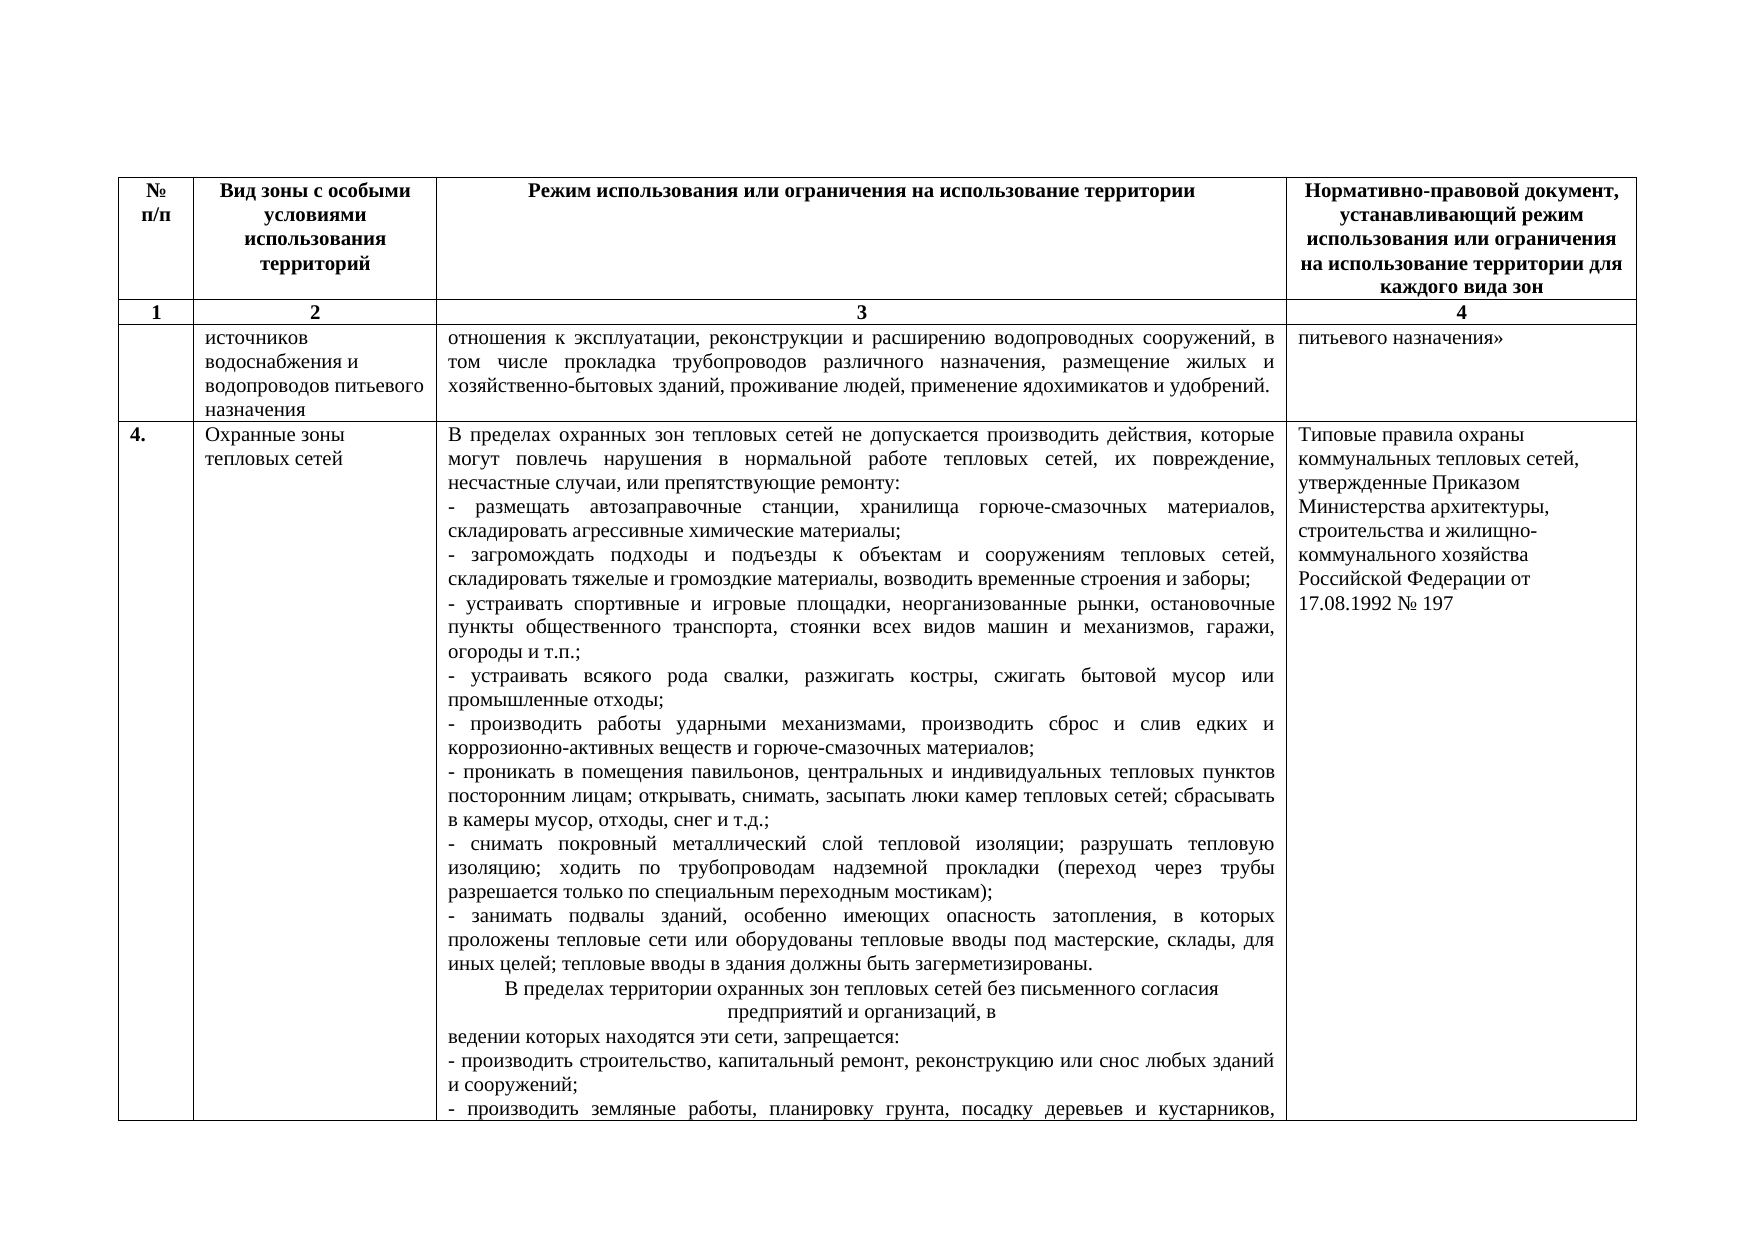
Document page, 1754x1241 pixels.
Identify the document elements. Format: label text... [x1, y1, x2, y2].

table_header Вид зоны с особыми условиями использования территорий [194, 178, 436, 298]
table_cell 4 [1287, 300, 1636, 324]
table_cell Первый пояс зон санитарной охраны (строгого режима) источников водоснабжения и водопроводов питьевого назначения [194, 325, 436, 421]
table_cell 3 [437, 300, 1286, 324]
table_cell 2. [119, 325, 193, 421]
table_header Режим использования или ограничения на использование территории [437, 178, 1286, 298]
table_cell 4. [119, 422, 193, 1120]
table_cell Охранные зоны тепловых сетей [194, 422, 436, 1120]
table_header № п/п [119, 178, 193, 298]
table_cell СанПиН 2.1.4.1110-02 «Зоны санитарной охраны источников водоснабжения и водопроводов питьевого назначения» [1287, 325, 1636, 421]
table_cell 2 [194, 300, 436, 324]
table_header Нормативно-правовой документ, устанавливающий режим использования или ограничения на использование территории для каждого вида зон [1287, 178, 1636, 298]
table_cell 1 [119, 300, 193, 324]
